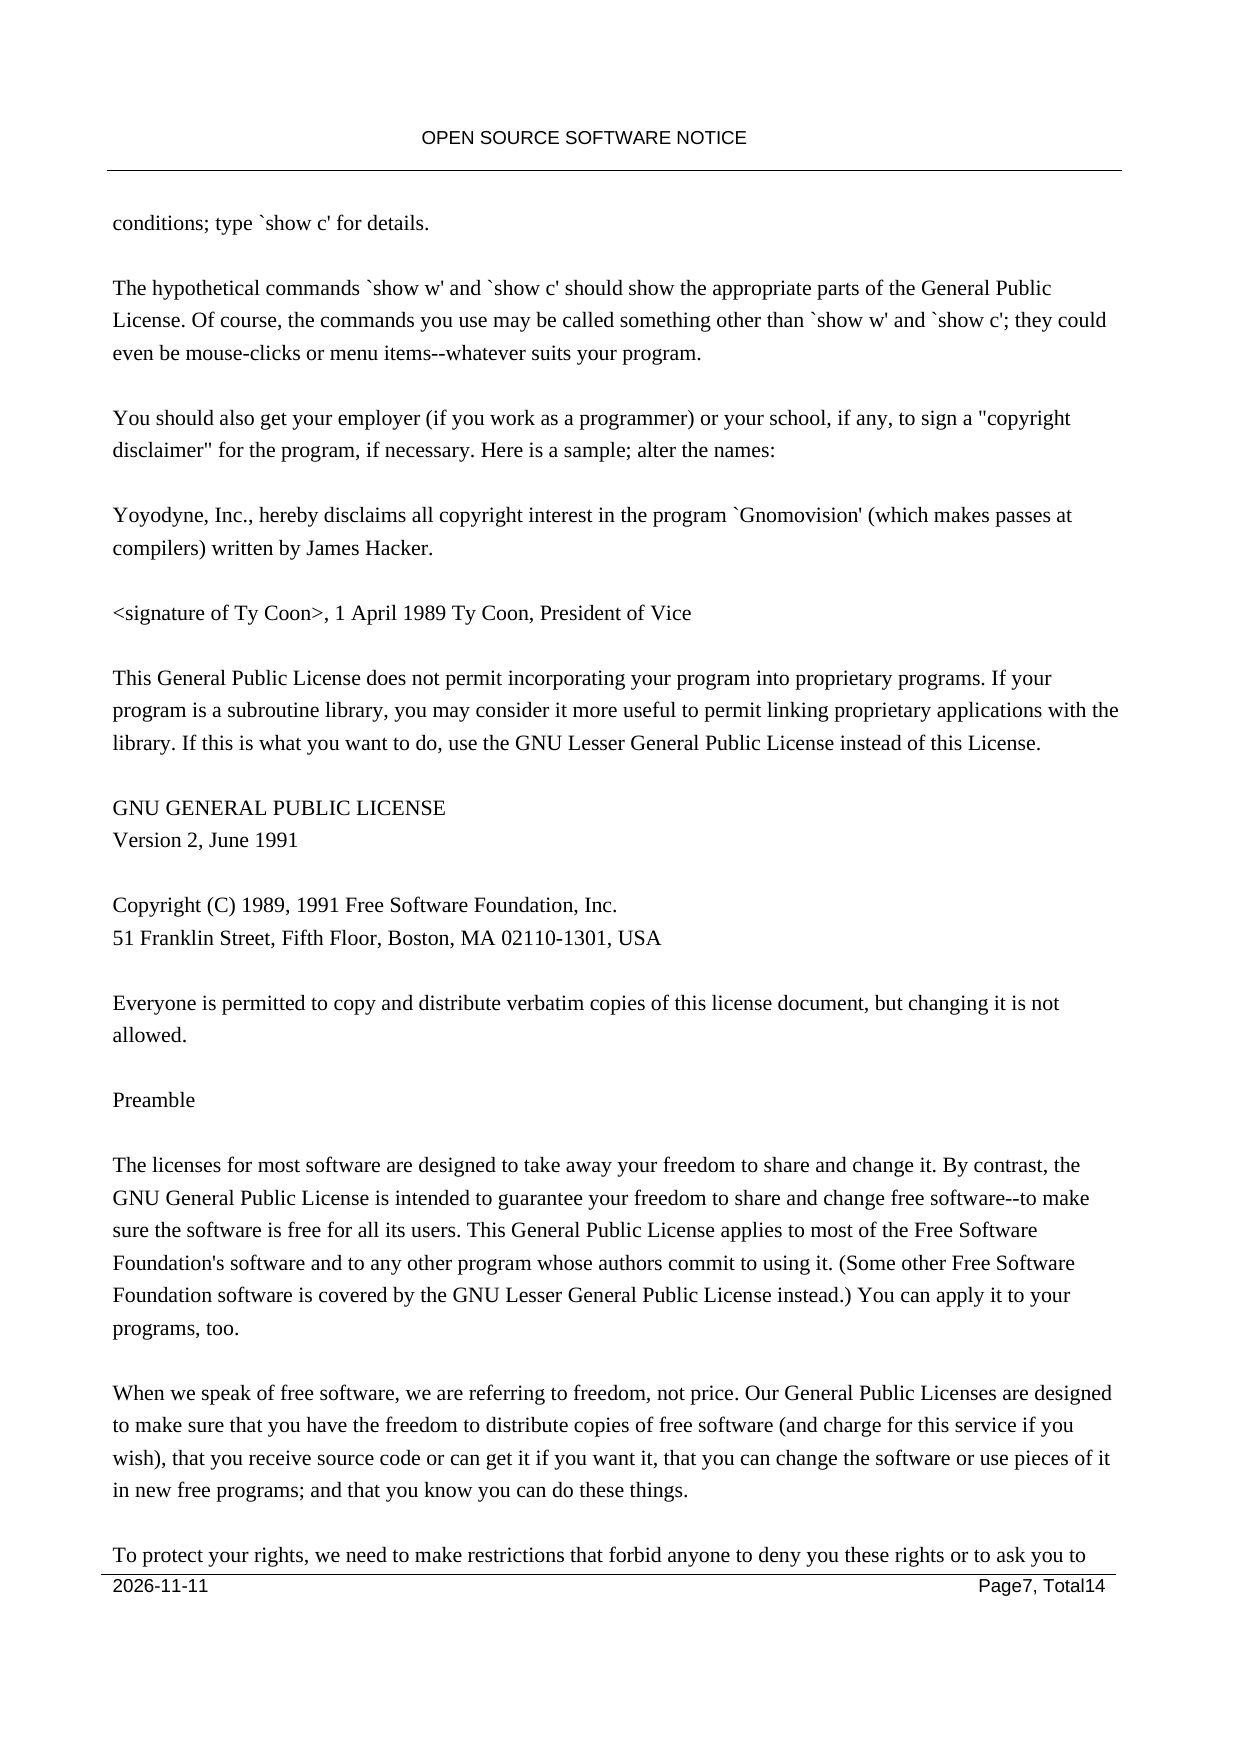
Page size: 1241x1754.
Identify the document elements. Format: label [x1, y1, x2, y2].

text [112, 206, 1128, 1571]
